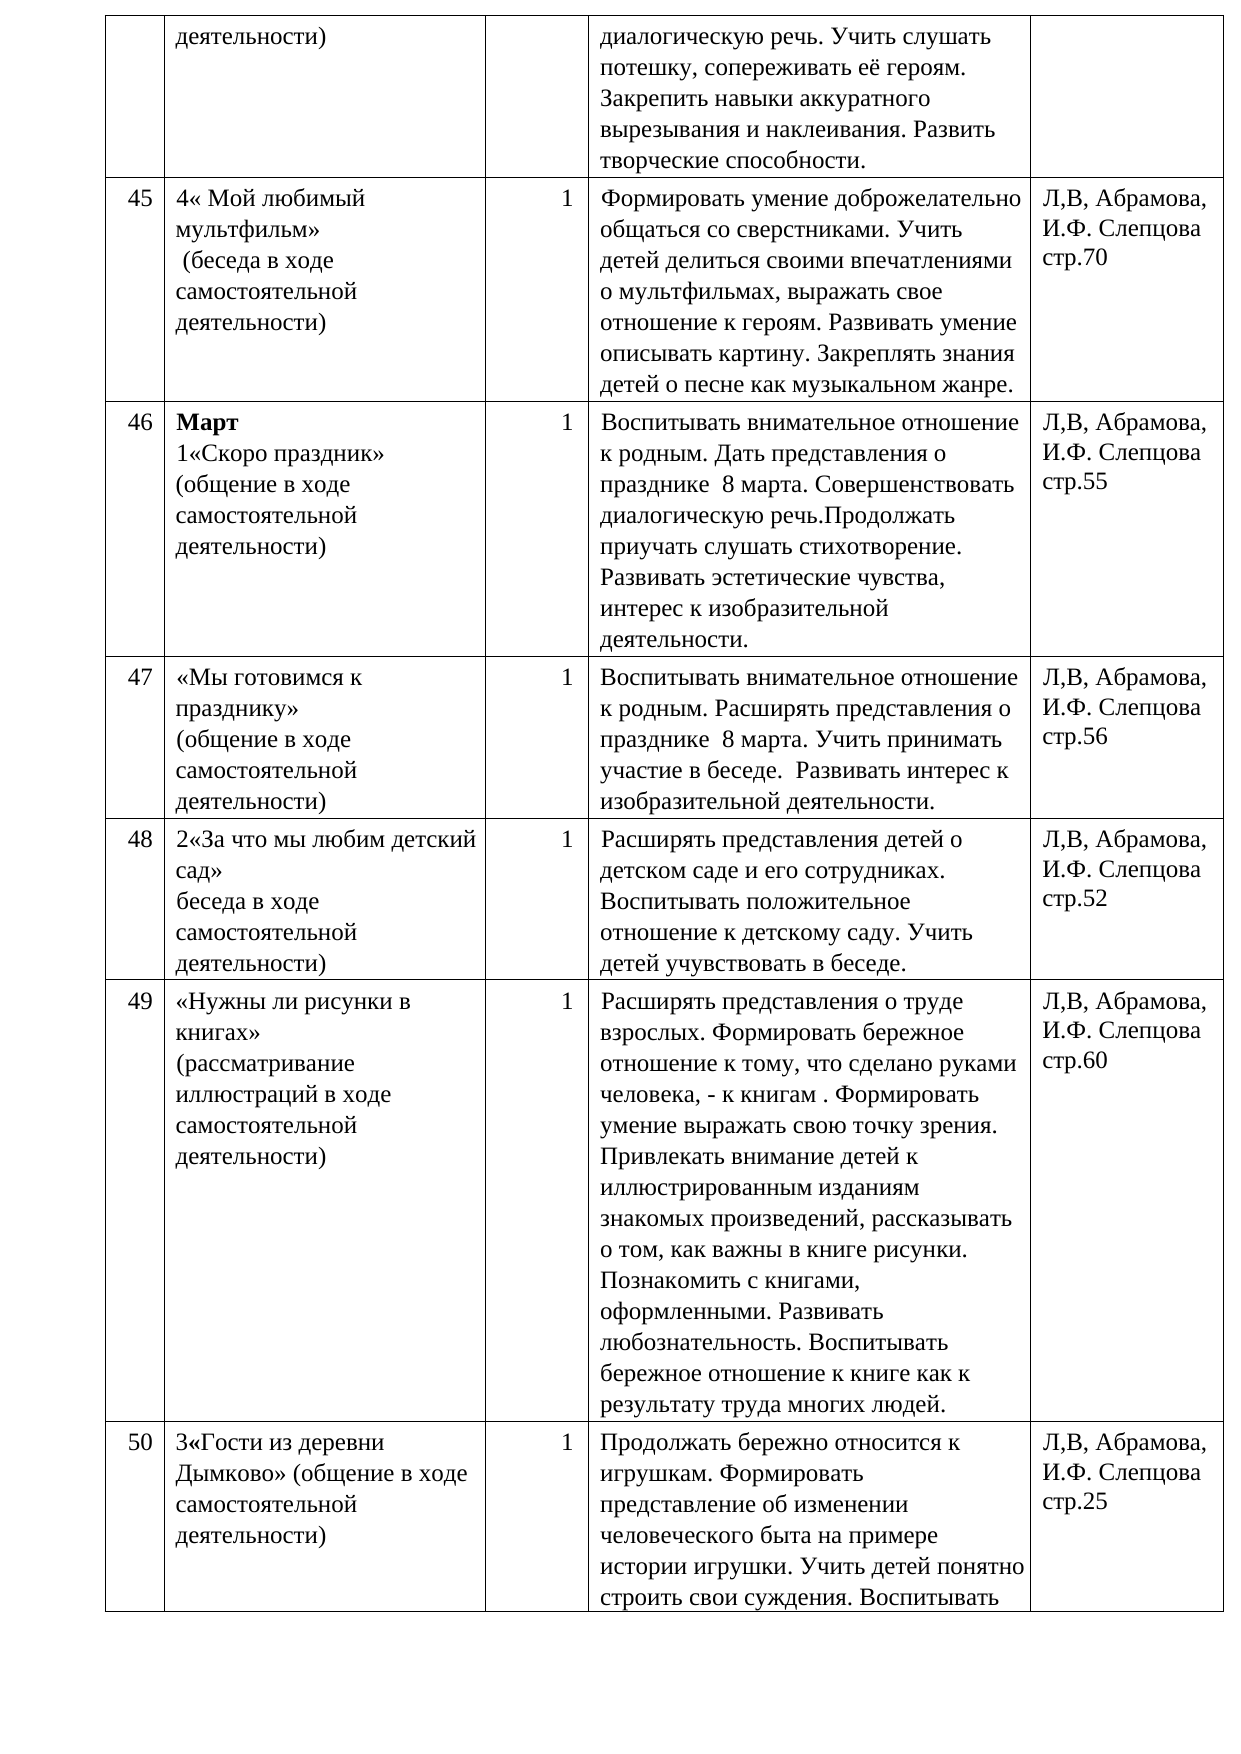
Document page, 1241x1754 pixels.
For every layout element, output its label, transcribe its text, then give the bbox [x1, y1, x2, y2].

table_cell Воспитывать внимательное отношение к родным. Дать представления о празднике 8 марта. Совершенствовать диалогическую речь.Продолжать приучать слушать стихотворение. Развивать эстетические чувства, интерес к изобразительной деятельности. [589, 402, 1030, 656]
table_cell 1 [486, 16, 588, 177]
table_cell 50 [106, 1422, 164, 1611]
table_cell 45 [106, 178, 164, 401]
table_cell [165, 16, 485, 177]
table_cell 1 [486, 657, 588, 817]
table_cell 1 [486, 819, 588, 979]
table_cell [589, 16, 1030, 177]
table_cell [1031, 16, 1223, 177]
table_cell 1 [486, 402, 588, 656]
table_cell «Нужны ли рисунки в книгах» (рассматривание иллюстраций в ходе самостоятельной деятельности) [165, 980, 485, 1421]
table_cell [165, 1422, 485, 1611]
table_cell 1 [486, 178, 588, 401]
table_cell 1 [486, 1422, 588, 1611]
table_cell «Мы готовимся к празднику» (общение в ходе самостоятельной деятельности) [165, 657, 485, 817]
table_cell Л,В, Абрамова, И.Ф. Слепцова стр.55 [1031, 402, 1223, 656]
table_cell Л,В, Абрамова, И.Ф. Слепцова стр.56 [1031, 657, 1223, 817]
table_cell 2«За что мы любим детский сад» беседа в ходе самостоятельной деятельности) [165, 819, 485, 979]
table_cell Воспитывать внимательное отношение к родным. Расширять представления о празднике 8 марта. Учить принимать участие в беседе. Развивать интерес к изобразительной деятельности. [589, 657, 1030, 817]
table_cell Л,В, Абрамова, И.Ф. Слепцова стр.60 [1031, 980, 1223, 1421]
table_cell 4« Мой любимый мультфильм» (беседа в ходе самостоятельной деятельности) [165, 178, 485, 401]
table_cell Расширять представления о труде взрослых. Формировать бережное отношение к тому, что сделано руками человека, - к книгам . Формировать умение выражать свою точку зрения. Привлекать внимание детей к иллюстрированным изданиям знакомых произведений, рассказывать о том, как важны в книге рисунки. Познакомить с книгами, оформленными. Развивать любознательность. Воспитывать бережное отношение к книге как к результату труда многих людей. [589, 980, 1030, 1421]
table_cell 48 [106, 819, 164, 979]
table_cell 44 [106, 16, 164, 177]
table_cell 49 [106, 980, 164, 1421]
table_cell 46 [106, 402, 164, 656]
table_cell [589, 1422, 1030, 1611]
table_cell Л,В, Абрамова, И.Ф. Слепцова стр.70 [1031, 178, 1223, 401]
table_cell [1031, 1422, 1223, 1611]
table_cell 1 [486, 980, 588, 1421]
table_cell Март 1«Скоро праздник» (общение в ходе самостоятельной деятельности) [165, 402, 485, 656]
table_cell Л,В, Абрамова, И.Ф. Слепцова стр.52 [1031, 819, 1223, 979]
table_cell Расширять представления детей о детском саде и его сотрудниках. Воспитывать положительное отношение к детскому саду. Учить детей учувствовать в беседе. [589, 819, 1030, 979]
table_cell Формировать умение доброжелательно общаться со сверстниками. Учить детей делиться своими впечатлениями о мультфильмах, выражать свое отношение к героям. Развивать умение описывать картину. Закреплять знания детей о песне как музыкальном жанре. [589, 178, 1030, 401]
table_cell 47 [106, 657, 164, 817]
